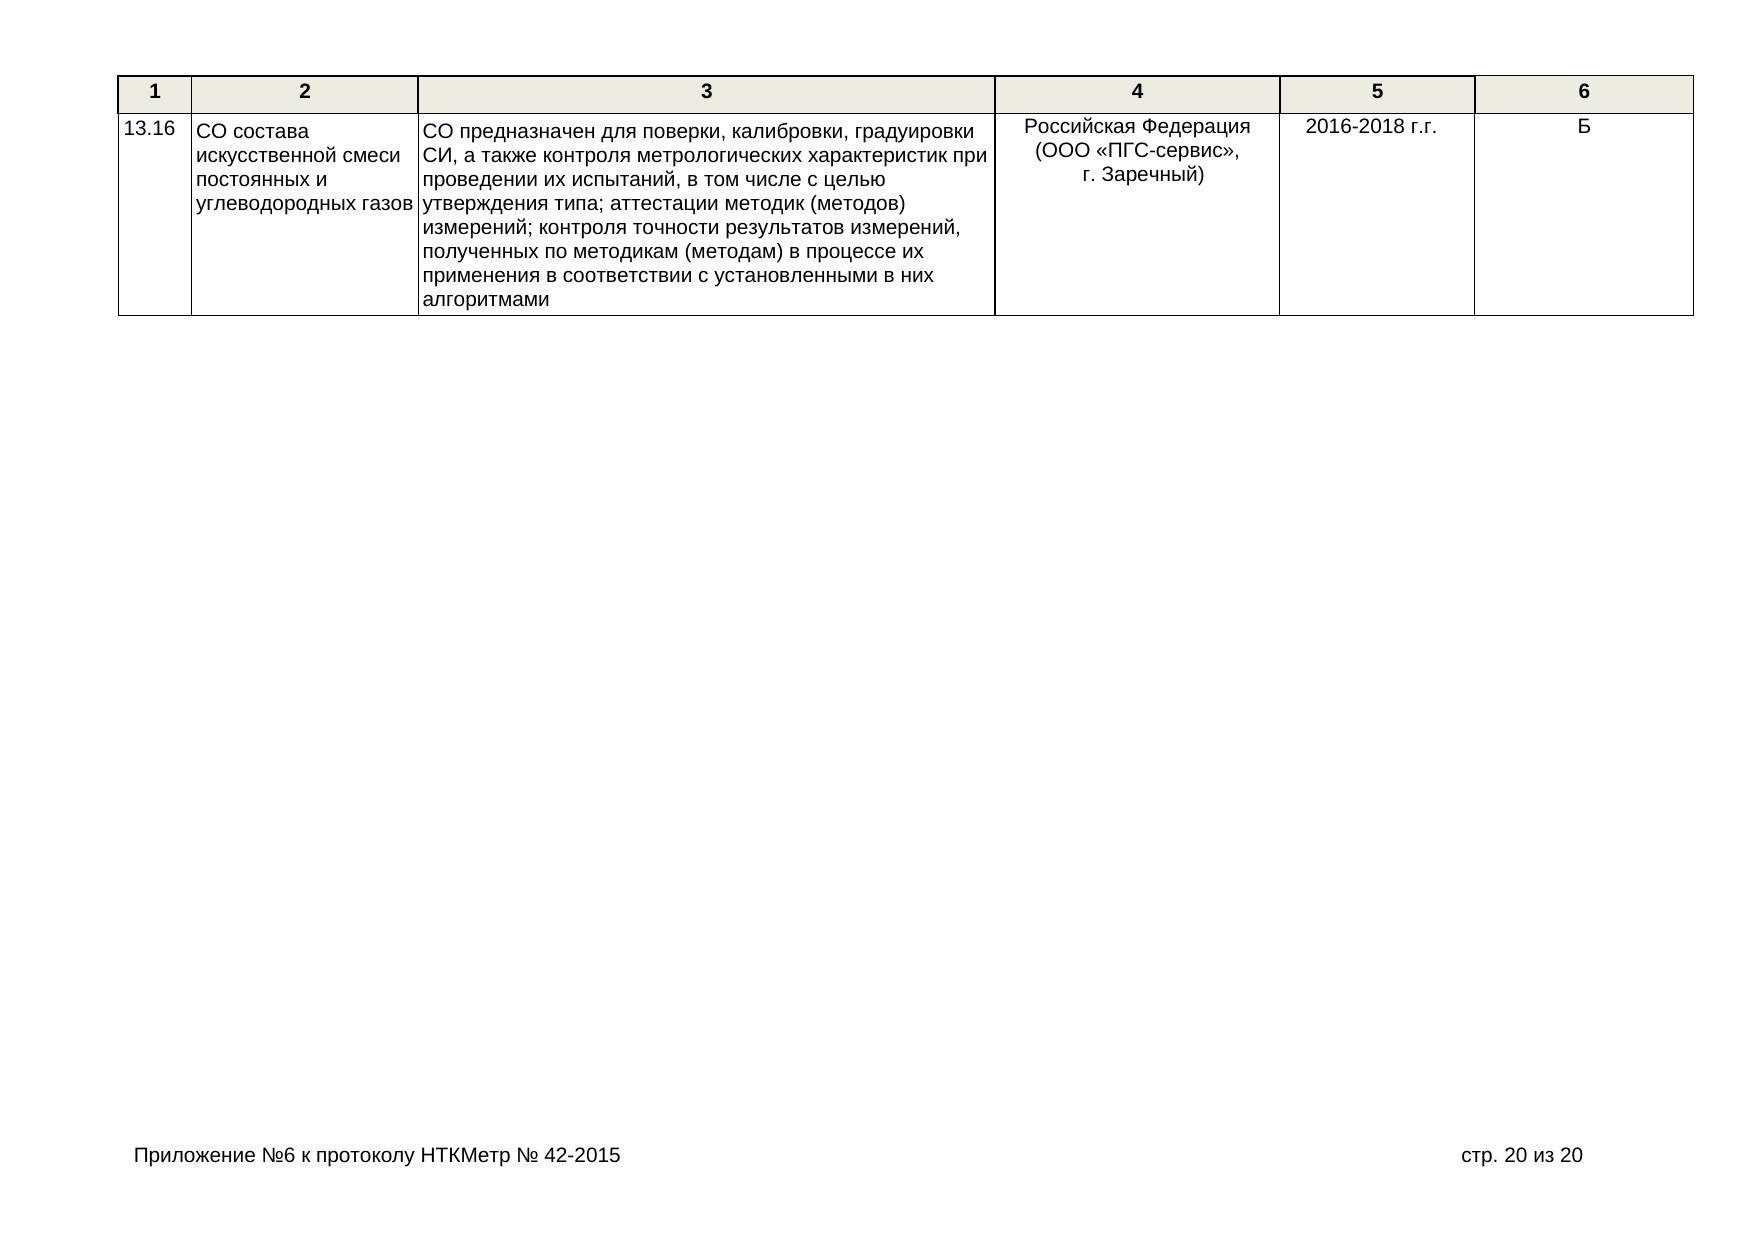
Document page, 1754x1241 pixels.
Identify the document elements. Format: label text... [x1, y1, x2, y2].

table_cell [419, 114, 994, 315]
table_header 3 [419, 77, 994, 113]
table_header 4 [996, 77, 1279, 113]
table_header 2 [192, 77, 417, 113]
table_header 1 [119, 77, 191, 113]
table_cell СО состава искусственной смеси постоянных и углеводородных газов [192, 114, 418, 315]
table_header 6 [1476, 76, 1693, 113]
table_header 5 [1281, 77, 1474, 113]
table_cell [996, 114, 1279, 315]
table_cell 2016-2018 г.г. [1280, 114, 1474, 315]
table_cell Б [1475, 114, 1693, 315]
table_cell 13.16 [119, 114, 191, 315]
